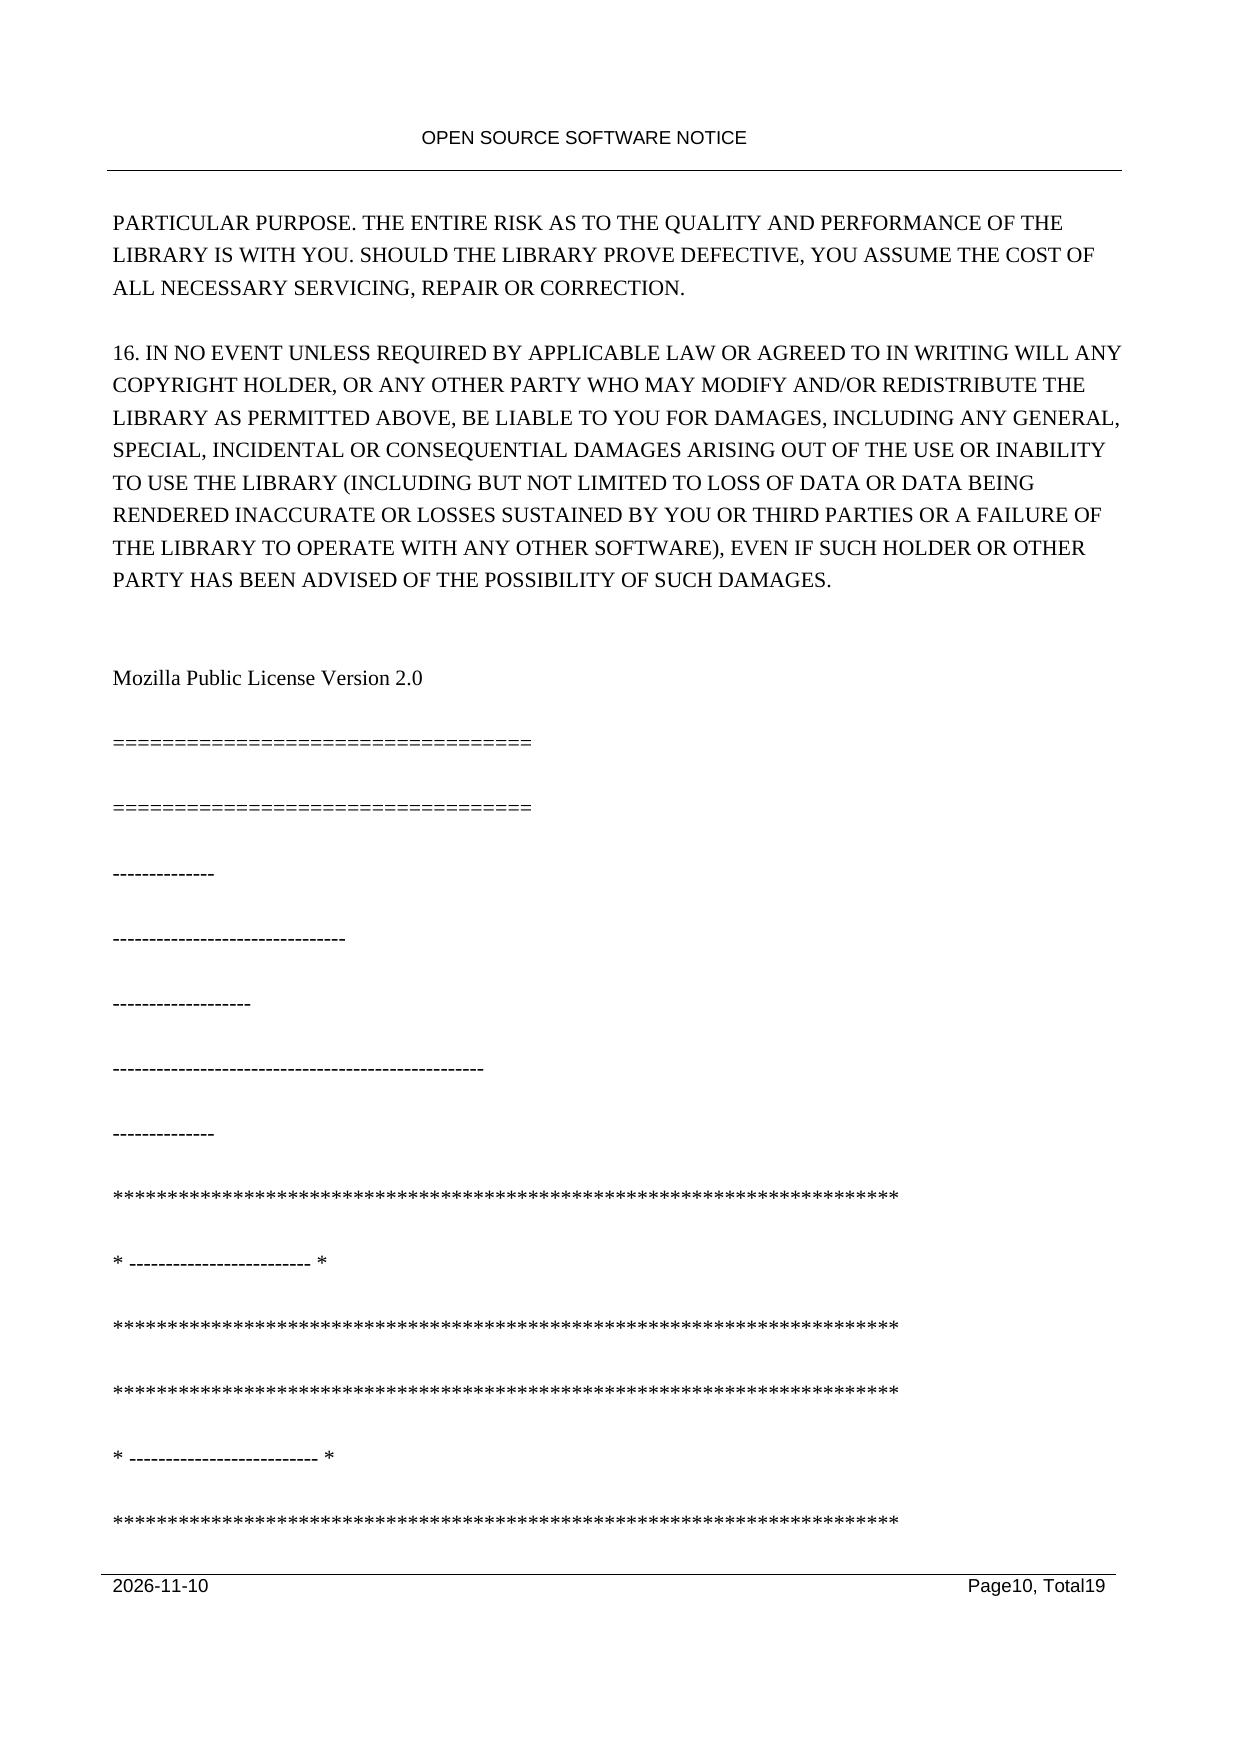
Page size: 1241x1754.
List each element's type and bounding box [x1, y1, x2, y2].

text [112, 206, 1128, 1539]
